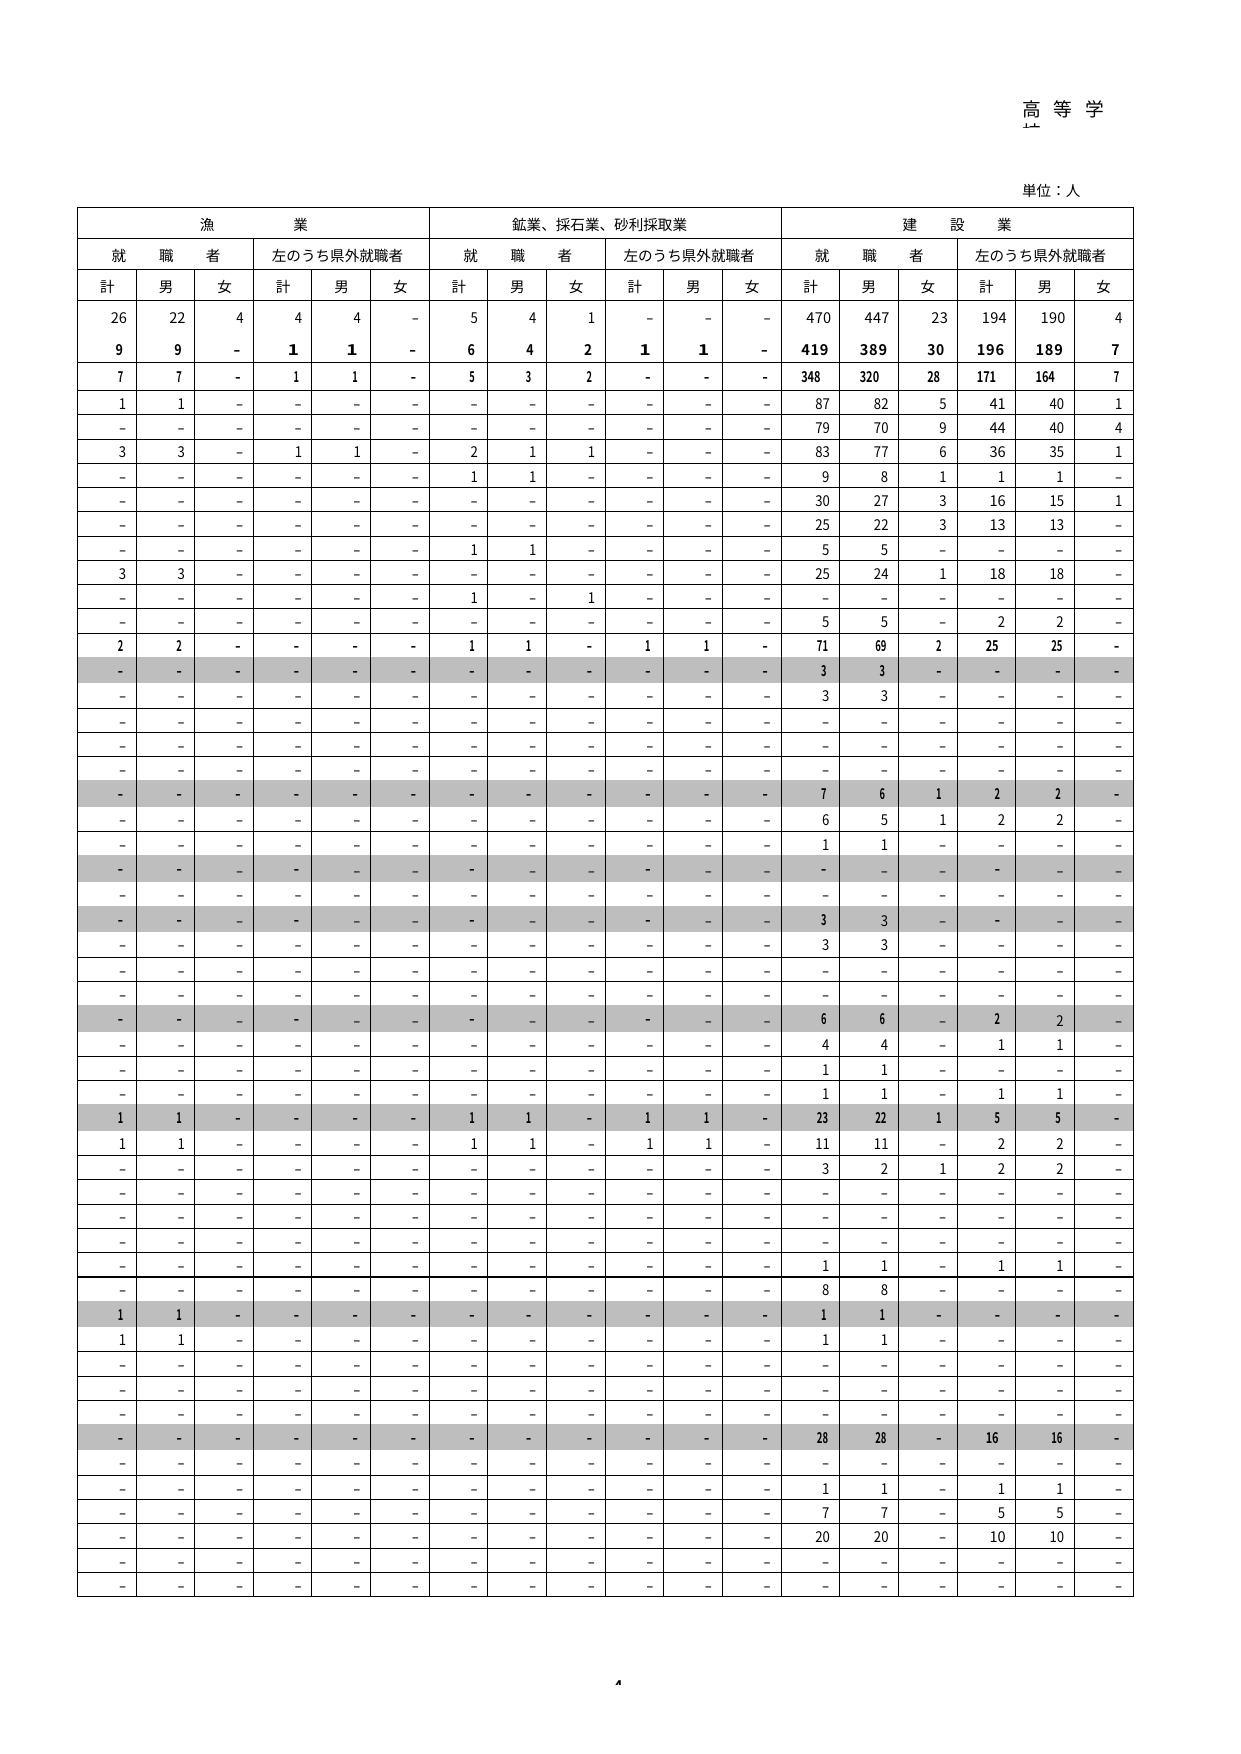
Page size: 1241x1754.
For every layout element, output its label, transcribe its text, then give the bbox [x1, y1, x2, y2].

table_cell 3 [840, 683, 898, 708]
table_cell - [371, 958, 429, 981]
table_cell - [312, 1301, 370, 1327]
table_cell - [430, 1450, 487, 1475]
table_cell - [899, 1081, 957, 1104]
table_cell - [430, 561, 487, 584]
table_cell 1 [958, 1253, 1015, 1276]
table_cell - [137, 1352, 194, 1376]
table_cell - [1016, 1377, 1074, 1400]
table_cell - [254, 882, 311, 906]
table_cell - [254, 1278, 311, 1301]
table_cell - [547, 1032, 605, 1056]
table_cell - [137, 982, 194, 1005]
table_cell 22 [840, 1104, 898, 1131]
table_cell - [1075, 512, 1133, 536]
table_cell - [195, 1253, 253, 1276]
table_cell - [195, 488, 253, 511]
table_cell - [254, 634, 311, 657]
table_cell - [606, 1180, 663, 1203]
table_cell - [430, 906, 487, 932]
table_cell 2 [958, 609, 1015, 633]
table_cell - [78, 1253, 136, 1276]
table_cell 4 7 [1075, 301, 1133, 362]
table_cell - [547, 1476, 605, 1499]
table_cell 1 [782, 1081, 839, 1104]
table_cell 2 [1016, 1156, 1074, 1179]
table_cell - [371, 1401, 429, 1424]
table_cell - [78, 982, 136, 1005]
table_cell 25 [782, 561, 839, 584]
table_cell - [195, 807, 253, 831]
table_cell - [430, 488, 487, 511]
table_cell - [78, 1352, 136, 1376]
table_cell - [547, 1352, 605, 1376]
table_cell - [723, 683, 781, 708]
table_cell 27 [840, 488, 898, 511]
table_cell - [664, 1524, 722, 1548]
table_cell 3 [137, 561, 194, 584]
table_cell - [606, 757, 663, 780]
table_cell - [371, 1476, 429, 1499]
table_cell 36 [958, 440, 1015, 463]
table_cell - [840, 1450, 898, 1475]
table_cell - [1016, 855, 1074, 882]
table_cell - [1075, 780, 1133, 807]
table_cell 4 [782, 1032, 839, 1056]
table_cell - [958, 657, 1015, 683]
table_cell - [664, 932, 722, 957]
table_cell - [723, 1156, 781, 1179]
table_cell - [371, 415, 429, 438]
table_cell - [1016, 906, 1074, 932]
table_cell - [488, 683, 546, 708]
table_cell - [78, 958, 136, 981]
table_cell - [371, 855, 429, 882]
table_cell - [606, 440, 663, 463]
table_cell - [664, 585, 722, 608]
table_cell - [723, 855, 781, 882]
table_cell - [723, 1205, 781, 1228]
table_cell - [782, 1549, 839, 1572]
table_cell - [606, 1253, 663, 1276]
table_cell - [782, 958, 839, 981]
table_cell - [1016, 709, 1074, 732]
table_cell - [254, 757, 311, 780]
table_cell 1 [488, 1131, 546, 1155]
table_cell - [723, 1229, 781, 1252]
table_cell - [312, 1424, 370, 1450]
table_cell - [606, 1524, 663, 1548]
table_cell 1 [840, 1301, 898, 1327]
table_cell 1 [840, 1327, 898, 1351]
table_cell - [547, 1278, 605, 1301]
table_cell - [78, 1377, 136, 1400]
table_cell - [254, 1081, 311, 1104]
table_cell - [958, 537, 1015, 560]
table_cell - [723, 1005, 781, 1032]
table_cell - [723, 1573, 781, 1596]
table_cell 1 [137, 1131, 194, 1155]
table_cell - [606, 1229, 663, 1252]
table_cell 5 [840, 609, 898, 633]
table_cell - [137, 1180, 194, 1203]
table_cell - [312, 1573, 370, 1596]
table_cell - [312, 1476, 370, 1499]
table_cell - [899, 1524, 957, 1548]
table_cell 4 1 [254, 301, 311, 362]
table_cell 5 [430, 363, 487, 390]
table_cell - [195, 585, 253, 608]
table_cell 30 [782, 488, 839, 511]
table_cell - [1075, 1352, 1133, 1376]
table_cell - [606, 882, 663, 906]
table_cell - [488, 415, 546, 438]
table_cell - [1075, 1424, 1133, 1450]
table_cell 28 [899, 363, 957, 390]
table_cell - [488, 391, 546, 414]
table_cell - [137, 683, 194, 708]
table_cell - [782, 982, 839, 1005]
table_cell 82 [840, 391, 898, 414]
table_header 漁 業 [78, 208, 429, 238]
table_cell - [78, 1450, 136, 1475]
table_cell - [723, 982, 781, 1005]
table_cell - [430, 1278, 487, 1301]
table_cell - [547, 1301, 605, 1327]
table_cell - [430, 512, 487, 536]
table_cell - [488, 657, 546, 683]
table_cell 1 [840, 1081, 898, 1104]
table_cell - [664, 1500, 722, 1523]
table_cell - [547, 832, 605, 855]
table_cell - [137, 1081, 194, 1104]
table_cell - [958, 1301, 1015, 1327]
table_cell - [371, 1377, 429, 1400]
table_cell - [371, 1450, 429, 1475]
table_cell - [606, 982, 663, 1005]
table_cell - [488, 488, 546, 511]
table_cell - [371, 1205, 429, 1228]
table_cell 11 [840, 1131, 898, 1155]
table_cell 1 [488, 634, 546, 657]
table_cell - [1075, 464, 1133, 487]
table_cell - [547, 1500, 605, 1523]
table_cell 1 [78, 391, 136, 414]
table_cell - [430, 391, 487, 414]
table_cell - [606, 1005, 663, 1032]
table_cell 190 189 [1016, 301, 1074, 362]
table_cell - [254, 561, 311, 584]
table_cell - [606, 855, 663, 882]
table_cell 2 [1016, 1131, 1074, 1155]
table_cell - [547, 415, 605, 438]
table_cell - [547, 512, 605, 536]
table_cell - [430, 855, 487, 882]
table_cell - [840, 982, 898, 1005]
table_cell - [664, 561, 722, 584]
table_cell - [1016, 1450, 1074, 1475]
table_cell 就 [78, 239, 136, 269]
table_cell - [958, 958, 1015, 981]
table_cell - [723, 1104, 781, 1131]
table_cell - [547, 561, 605, 584]
table_cell - [723, 958, 781, 981]
table_cell - [664, 1057, 722, 1080]
table_cell - [430, 683, 487, 708]
table_cell 5 [840, 537, 898, 560]
table_cell - [488, 1424, 546, 1450]
table_cell - [664, 440, 722, 463]
table_cell - [664, 757, 722, 780]
table_cell 男 [312, 270, 370, 300]
table_cell - [488, 1229, 546, 1252]
table_cell - [547, 1524, 605, 1548]
table_cell - [195, 1229, 253, 1252]
table_cell - [840, 1180, 898, 1203]
table_cell 1 [840, 1057, 898, 1080]
table_cell 1 [958, 1476, 1015, 1499]
table_cell - [312, 1278, 370, 1301]
table_cell - [312, 1229, 370, 1252]
table_cell 1 [430, 537, 487, 560]
table_cell - [312, 391, 370, 414]
table_cell - [78, 464, 136, 487]
table_cell - [723, 1377, 781, 1400]
table_cell - [312, 807, 370, 831]
table_cell 1 [664, 634, 722, 657]
table_cell - [899, 1352, 957, 1376]
table_cell 1 [840, 832, 898, 855]
table_cell - [254, 982, 311, 1005]
table_cell - [488, 1205, 546, 1228]
table_cell - [723, 709, 781, 732]
table_cell - [195, 561, 253, 584]
table_cell 1 [1075, 488, 1133, 511]
table_cell - [312, 512, 370, 536]
table_cell - [195, 906, 253, 932]
table_cell - [195, 958, 253, 981]
table_cell - [254, 906, 311, 932]
table_cell - [371, 561, 429, 584]
table_cell - [488, 609, 546, 633]
table_cell 者 [899, 239, 957, 269]
table_cell - [430, 1377, 487, 1400]
table_cell - [254, 1352, 311, 1376]
table_cell - [195, 1401, 253, 1424]
table_cell - [1016, 882, 1074, 906]
table_cell 171 [958, 363, 1015, 390]
table_cell - [195, 1180, 253, 1203]
table_cell - [488, 1549, 546, 1572]
table_cell - [254, 855, 311, 882]
table_cell - [488, 1450, 546, 1475]
table_cell 9 [899, 415, 957, 438]
table_cell - [723, 363, 781, 390]
table_cell - [547, 982, 605, 1005]
table_cell 計 [430, 270, 487, 300]
table_cell 4 4 [488, 301, 546, 362]
table_cell - [723, 1032, 781, 1056]
table_cell - [1016, 832, 1074, 855]
table_cell 職 [136, 239, 194, 269]
table_cell 18 [958, 561, 1015, 584]
table_cell - [723, 1476, 781, 1499]
table_cell 男 [1016, 270, 1074, 300]
table_cell - [78, 415, 136, 438]
table_cell - [1075, 807, 1133, 831]
table_cell 3 [488, 363, 546, 390]
table_cell - [723, 932, 781, 957]
table_cell - [254, 609, 311, 633]
table_cell - [782, 709, 839, 732]
table_cell 26 9 [78, 301, 136, 362]
table_cell 5 [782, 537, 839, 560]
table_cell - [606, 585, 663, 608]
table_cell - [254, 1057, 311, 1080]
table_cell - [958, 1377, 1015, 1400]
table_cell - [664, 906, 722, 932]
table_cell - [723, 609, 781, 633]
table_cell - [606, 464, 663, 487]
table_cell - [899, 683, 957, 708]
table_cell 就 [782, 239, 840, 269]
table_cell - [488, 561, 546, 584]
table_cell - [488, 1524, 546, 1548]
table_cell - [664, 1352, 722, 1376]
table_cell 1 [840, 1476, 898, 1499]
table_cell - [1075, 855, 1133, 882]
table_cell [525, 239, 546, 269]
table_cell - [1016, 1401, 1074, 1424]
table_cell - [312, 1081, 370, 1104]
table_cell - [137, 1549, 194, 1572]
table_cell - [899, 906, 957, 932]
table_cell - [312, 488, 370, 511]
table_cell - [664, 780, 722, 807]
table_cell 職 [488, 239, 525, 269]
table_cell 1 [664, 1104, 722, 1131]
table_cell - [78, 1549, 136, 1572]
table_cell - [958, 1352, 1015, 1376]
table_cell - [371, 1057, 429, 1080]
table_cell - [547, 780, 605, 807]
table_cell - [488, 882, 546, 906]
table_cell 1 [1075, 391, 1133, 414]
table_cell 23 [782, 1104, 839, 1131]
table_cell - [254, 512, 311, 536]
table_cell - [195, 757, 253, 780]
table_cell 1 [312, 363, 370, 390]
table_cell - [78, 657, 136, 683]
table_cell - [312, 1205, 370, 1228]
table_cell - [78, 757, 136, 780]
table_cell - [254, 832, 311, 855]
table_cell 3 [840, 932, 898, 957]
table_cell - [254, 464, 311, 487]
table_cell 1 [782, 1057, 839, 1080]
table_cell - [78, 1205, 136, 1228]
table_cell - [488, 832, 546, 855]
table_cell - [958, 1450, 1015, 1475]
table_cell 447 389 [840, 301, 898, 362]
table_cell - [137, 733, 194, 756]
table_cell - [195, 1032, 253, 1056]
table_cell 女 [371, 270, 429, 300]
table_cell - [1075, 1253, 1133, 1276]
table_cell - [137, 1573, 194, 1596]
table_cell 1 [899, 1104, 957, 1131]
table_cell - [488, 1327, 546, 1351]
table_cell - [312, 1104, 370, 1131]
table_cell 2 [958, 1131, 1015, 1155]
table_cell 5 [899, 391, 957, 414]
table_cell - [1016, 1180, 1074, 1203]
table_cell 11 [782, 1131, 839, 1155]
table_cell 1 [606, 634, 663, 657]
table_cell - [254, 932, 311, 957]
table_cell 320 [840, 363, 898, 390]
table_cell - [1016, 1229, 1074, 1252]
table_cell - [371, 440, 429, 463]
table_header [923, 208, 948, 238]
table_cell - [254, 1450, 311, 1475]
table_cell - [78, 882, 136, 906]
table_cell - [899, 1205, 957, 1228]
table_cell - [723, 391, 781, 414]
table_cell - [195, 1131, 253, 1155]
table_cell - [137, 1500, 194, 1523]
table_cell - [782, 757, 839, 780]
table_cell - [723, 807, 781, 831]
table_cell 1 [1016, 464, 1074, 487]
table_cell - [430, 415, 487, 438]
table_cell - [664, 512, 722, 536]
table_cell 女 [1075, 270, 1133, 300]
table_cell 7 [137, 363, 194, 390]
table_cell - [899, 1278, 957, 1301]
table_cell - [547, 1131, 605, 1155]
table_cell 8 [782, 1278, 839, 1301]
table_cell - [312, 906, 370, 932]
table_cell 7 [840, 1500, 898, 1523]
table_cell - [488, 1156, 546, 1179]
table_cell - [371, 709, 429, 732]
table_cell - [606, 807, 663, 831]
table_cell - [664, 1549, 722, 1572]
table_cell - [488, 906, 546, 932]
table_cell - [78, 1573, 136, 1596]
table_cell - [195, 1424, 253, 1450]
table_cell - [958, 1278, 1015, 1301]
table_cell - [1016, 1057, 1074, 1080]
table_cell - [664, 415, 722, 438]
table_cell 1 [1016, 1253, 1074, 1276]
table_cell - [137, 1156, 194, 1179]
table_cell - [723, 780, 781, 807]
table_cell - [899, 1549, 957, 1572]
table_cell - [723, 906, 781, 932]
table_cell - [782, 1450, 839, 1475]
table_cell 女 [899, 270, 957, 300]
table_cell - [371, 1500, 429, 1523]
table_cell 77 [840, 440, 898, 463]
table_cell - [488, 1081, 546, 1104]
table_cell - [312, 855, 370, 882]
table_cell - [371, 906, 429, 932]
table_cell 3 [137, 440, 194, 463]
table_cell - [606, 391, 663, 414]
table_cell - [312, 537, 370, 560]
table_cell 1 [782, 832, 839, 855]
table_cell 70 [840, 415, 898, 438]
table_cell - [78, 807, 136, 831]
table_cell - [664, 1205, 722, 1228]
table_cell - [606, 733, 663, 756]
table_cell 40 [1016, 391, 1074, 414]
table_cell - [78, 1424, 136, 1450]
table_cell - [137, 1450, 194, 1475]
table_cell - [488, 1377, 546, 1400]
table_cell 41 [958, 391, 1015, 414]
table_cell 左のうち県外就職者 [958, 239, 1133, 269]
table_cell 1 [899, 780, 957, 807]
table_cell - [547, 1450, 605, 1475]
table_cell - [195, 709, 253, 732]
table_cell - [137, 1377, 194, 1400]
table_cell - [488, 1057, 546, 1080]
table_cell 15 [1016, 488, 1074, 511]
table_cell 164 [1016, 363, 1074, 390]
table_cell - [547, 1156, 605, 1179]
table_cell 13 [958, 512, 1015, 536]
table_cell - [78, 1081, 136, 1104]
table_cell - [137, 1424, 194, 1450]
table_cell - [254, 733, 311, 756]
table_cell - [254, 1205, 311, 1228]
table_cell - [606, 537, 663, 560]
table_cell - [195, 1377, 253, 1400]
table_cell - [840, 1352, 898, 1376]
table_cell 1 [782, 1301, 839, 1327]
table_cell 83 [782, 440, 839, 463]
table_cell - [78, 780, 136, 807]
table_cell 左のうち県外就職者 [606, 239, 781, 269]
table_cell - [840, 585, 898, 608]
table_cell - [78, 585, 136, 608]
table_cell 6 [840, 780, 898, 807]
table_cell - [137, 1057, 194, 1080]
table_cell 計 [606, 270, 663, 300]
table_cell 1 [78, 1301, 136, 1327]
table_cell - [782, 733, 839, 756]
table_cell - [1075, 609, 1133, 633]
table_cell - [371, 1081, 429, 1104]
table_cell - [137, 1205, 194, 1228]
table_cell - [899, 1180, 957, 1203]
table_cell - [664, 709, 722, 732]
table_cell - [312, 1524, 370, 1548]
table_cell - [899, 1327, 957, 1351]
table_cell - [371, 391, 429, 414]
table_cell - [254, 1301, 311, 1327]
table_cell - [488, 780, 546, 807]
table_cell 計 [782, 270, 839, 300]
table_cell - [958, 906, 1015, 932]
table_cell - [606, 1057, 663, 1080]
table_cell - [312, 1253, 370, 1276]
table_cell - [899, 1229, 957, 1252]
table_cell - [488, 1253, 546, 1276]
table_cell - [782, 585, 839, 608]
table_cell - [958, 709, 1015, 732]
table_cell - [723, 1352, 781, 1376]
table_cell 計 [958, 270, 1015, 300]
table_cell 2 [958, 780, 1015, 807]
table_header 鉱業、採石業、砂利採取業 [430, 208, 781, 238]
table_cell - [606, 1424, 663, 1450]
table_cell - [547, 1081, 605, 1104]
table_cell - [254, 537, 311, 560]
table_cell - [723, 757, 781, 780]
table_cell - [1075, 1057, 1133, 1080]
table_cell - [1075, 1450, 1133, 1475]
table_cell - [488, 1180, 546, 1203]
table_cell 2 [958, 1156, 1015, 1179]
table_cell 18 [1016, 561, 1074, 584]
table_cell - [606, 1450, 663, 1475]
table_cell - [137, 1253, 194, 1276]
table_cell - [430, 1005, 487, 1032]
table_cell - [1016, 537, 1074, 560]
table_cell - [606, 780, 663, 807]
table_cell 348 [782, 363, 839, 390]
table_cell - [312, 657, 370, 683]
table_cell 87 [782, 391, 839, 414]
table_cell - [254, 1500, 311, 1523]
table_cell - [723, 440, 781, 463]
table_cell - [547, 906, 605, 932]
table_cell 1 [782, 1253, 839, 1276]
table_cell - [254, 1549, 311, 1572]
table_cell - [488, 709, 546, 732]
table_cell 1 [899, 464, 957, 487]
table_cell 2 [899, 634, 957, 657]
table_cell - [664, 657, 722, 683]
table_cell - [371, 1524, 429, 1548]
table_cell 女 [195, 270, 253, 300]
table_cell - [78, 1057, 136, 1080]
table_cell - [664, 1573, 722, 1596]
table_cell 10 [958, 1524, 1015, 1548]
table_cell - [547, 464, 605, 487]
table_cell 6 [782, 807, 839, 831]
table_cell - [488, 1573, 546, 1596]
table_cell - [899, 1005, 957, 1032]
table_cell - [664, 958, 722, 981]
table_cell - [254, 657, 311, 683]
table_cell - [547, 609, 605, 633]
table_cell 25 [782, 512, 839, 536]
table_cell - [137, 757, 194, 780]
table_cell - [664, 609, 722, 633]
table_cell - - [371, 301, 429, 362]
table_cell 1 [312, 440, 370, 463]
table_cell - [723, 1524, 781, 1548]
table_cell 1 [78, 1104, 136, 1131]
table_cell - [664, 1229, 722, 1252]
table_cell - [782, 1377, 839, 1400]
table_cell - [371, 1156, 429, 1179]
table_cell - [958, 1327, 1015, 1351]
table_cell - [371, 1229, 429, 1252]
table_cell - [899, 1301, 957, 1327]
table_cell 2 [430, 440, 487, 463]
table_cell - [78, 1401, 136, 1424]
table_cell - [606, 1549, 663, 1572]
table_cell - [430, 832, 487, 855]
table_cell 4 - [195, 301, 253, 362]
table_cell - [547, 733, 605, 756]
table_cell - [430, 1032, 487, 1056]
table_cell - [899, 882, 957, 906]
table_cell - [137, 807, 194, 831]
table_cell - [664, 391, 722, 414]
table_cell - [547, 882, 605, 906]
table_header 建 [782, 208, 922, 238]
table_cell - [723, 585, 781, 608]
table_cell - [78, 1524, 136, 1548]
table_cell - [1075, 1524, 1133, 1548]
table_cell - [664, 1278, 722, 1301]
table_cell - [782, 1352, 839, 1376]
table_cell - [312, 1057, 370, 1080]
table_cell - [664, 1156, 722, 1179]
table_cell - [488, 932, 546, 957]
table_cell - [782, 1205, 839, 1228]
table_cell 1 [840, 1253, 898, 1276]
table_cell - [371, 1180, 429, 1203]
table_cell - 1 [664, 301, 722, 362]
table_cell - [312, 415, 370, 438]
table_cell - [430, 757, 487, 780]
text 単位：人 [64, 180, 1080, 201]
table_cell 7 [782, 1500, 839, 1523]
table_cell - [195, 363, 253, 390]
table_cell - [958, 1573, 1015, 1596]
table_cell - [78, 609, 136, 633]
table_cell - [195, 1156, 253, 1179]
table_cell - [899, 1424, 957, 1450]
table_cell - [899, 757, 957, 780]
table_cell 69 [840, 634, 898, 657]
table_cell - [371, 1104, 429, 1131]
table_cell 7 [78, 363, 136, 390]
table_cell - [1016, 1573, 1074, 1596]
table_cell - [899, 657, 957, 683]
table_cell - [723, 1549, 781, 1572]
table_cell 470 419 [782, 301, 839, 362]
table_cell - [664, 1377, 722, 1400]
table_cell - [664, 733, 722, 756]
table_cell - [1075, 1229, 1133, 1252]
table_cell - [840, 855, 898, 882]
table_cell - [899, 932, 957, 957]
table_cell - [488, 855, 546, 882]
table_cell - [606, 932, 663, 957]
table_cell - [137, 488, 194, 511]
table_cell - [606, 1352, 663, 1376]
table_cell - [312, 1032, 370, 1056]
table_cell - [430, 1549, 487, 1572]
table_cell - [1016, 958, 1074, 981]
table_cell - [606, 1476, 663, 1499]
table_cell - [312, 1180, 370, 1203]
table_cell - [195, 634, 253, 657]
table_cell - [371, 1573, 429, 1596]
table_cell - [1075, 932, 1133, 957]
table_cell - [254, 1476, 311, 1499]
table_cell - [606, 363, 663, 390]
table_cell 1 [488, 464, 546, 487]
table_cell - [547, 391, 605, 414]
table_cell - [606, 1301, 663, 1327]
table_cell - [1016, 1205, 1074, 1228]
table_cell - [371, 657, 429, 683]
table_cell - [195, 832, 253, 855]
table_cell - [664, 464, 722, 487]
table_cell - [899, 585, 957, 608]
table_cell - [723, 1278, 781, 1301]
table_cell 男 [664, 270, 722, 300]
table_cell - [664, 1401, 722, 1424]
table_cell - [312, 1131, 370, 1155]
table_cell - [137, 1278, 194, 1301]
table_cell - [723, 488, 781, 511]
table_cell - [430, 1476, 487, 1499]
table_cell - [195, 733, 253, 756]
table_cell - [723, 1301, 781, 1327]
table_cell 5 [958, 1104, 1015, 1131]
table_cell - [664, 1081, 722, 1104]
table_cell - [547, 488, 605, 511]
table_cell - [371, 1131, 429, 1155]
table_cell - [254, 1005, 311, 1032]
table_cell - [958, 1205, 1015, 1228]
table_cell - [488, 982, 546, 1005]
table_cell 2 [137, 634, 194, 657]
table_cell - [1016, 683, 1074, 708]
table_cell 7 [1075, 363, 1133, 390]
table_cell - [664, 1005, 722, 1032]
table_cell - [958, 683, 1015, 708]
table_cell - [137, 882, 194, 906]
table_cell - [1075, 1377, 1133, 1400]
table_cell - [195, 609, 253, 633]
table_cell - [664, 1253, 722, 1276]
table_cell - [371, 882, 429, 906]
table_cell - [1016, 1301, 1074, 1327]
table_cell - [723, 1500, 781, 1523]
table_cell - [430, 1524, 487, 1548]
table_cell - [606, 561, 663, 584]
table_cell - [664, 882, 722, 906]
table_cell - [1075, 733, 1133, 756]
table_cell - [137, 512, 194, 536]
table_cell - [371, 363, 429, 390]
table_cell 3 [840, 657, 898, 683]
table_cell 8 [840, 1278, 898, 1301]
table_cell 3 [78, 561, 136, 584]
table_cell - [547, 683, 605, 708]
table_cell - [899, 733, 957, 756]
table_cell - [430, 958, 487, 981]
table_cell - [1016, 585, 1074, 608]
table_cell - [723, 1401, 781, 1424]
table_cell - [78, 832, 136, 855]
table_cell 3 [840, 906, 898, 932]
table_cell 1 [254, 363, 311, 390]
table_cell - [1075, 1500, 1133, 1523]
table_cell 24 [840, 561, 898, 584]
table_cell - [664, 537, 722, 560]
table_header 設 [948, 208, 971, 238]
table_cell 者 [546, 239, 605, 269]
table_cell - [782, 1401, 839, 1424]
table_cell - [899, 1032, 957, 1056]
table_cell - [371, 780, 429, 807]
table_cell - [899, 537, 957, 560]
table_cell - [958, 733, 1015, 756]
table_cell - [78, 733, 136, 756]
table_cell - [430, 1301, 487, 1327]
table_cell - [488, 1401, 546, 1424]
table_cell - [958, 1229, 1015, 1252]
table_cell - [958, 757, 1015, 780]
table_cell - [723, 1081, 781, 1104]
table_cell - [195, 683, 253, 708]
table_cell - [430, 1229, 487, 1252]
table_cell - - [723, 301, 781, 362]
table_cell - [254, 683, 311, 708]
table_cell - [664, 982, 722, 1005]
table_cell - [78, 1500, 136, 1523]
table_cell - [664, 1424, 722, 1450]
table_cell - [254, 1104, 311, 1131]
table_cell 1 [958, 1081, 1015, 1104]
table_cell - [195, 1005, 253, 1032]
table_cell 10 [1016, 1524, 1074, 1548]
table_cell - [1016, 733, 1074, 756]
table_cell - [899, 1500, 957, 1523]
table_cell - [1075, 709, 1133, 732]
table_cell - [488, 1352, 546, 1376]
table_cell - [606, 1081, 663, 1104]
table_cell - [840, 709, 898, 732]
table_cell - [371, 1278, 429, 1301]
table_cell 7 [782, 780, 839, 807]
table_cell 1 [488, 537, 546, 560]
table_cell 5 6 [430, 301, 487, 362]
table_cell - [547, 1549, 605, 1572]
table_cell - [547, 807, 605, 831]
table_cell 2 [840, 1156, 898, 1179]
table_cell 4 1 [312, 301, 370, 362]
table_cell 6 [782, 1005, 839, 1032]
table_cell - [782, 882, 839, 906]
table_cell - [78, 1278, 136, 1301]
table_cell - [1075, 683, 1133, 708]
table_cell - [430, 1424, 487, 1450]
table_cell - [1075, 1131, 1133, 1155]
table_cell - [840, 1549, 898, 1572]
table_cell 1 [547, 585, 605, 608]
table_cell - [488, 807, 546, 831]
table_cell - [195, 512, 253, 536]
table_cell - [1075, 657, 1133, 683]
table_cell - [547, 1180, 605, 1203]
table_cell - [312, 709, 370, 732]
table_cell - [137, 932, 194, 957]
table_cell - [723, 512, 781, 536]
table_cell - [195, 1104, 253, 1131]
table_cell - [371, 757, 429, 780]
table_cell - [547, 1229, 605, 1252]
table_cell - [195, 1476, 253, 1499]
table_cell 1 [78, 1327, 136, 1351]
table_cell 1 [430, 634, 487, 657]
table_cell 4 [840, 1032, 898, 1056]
table_cell 1 [782, 1476, 839, 1499]
table_cell - [1075, 1301, 1133, 1327]
table_cell - [254, 958, 311, 981]
table_cell - [254, 585, 311, 608]
table_cell - [195, 415, 253, 438]
table_cell - [606, 906, 663, 932]
table_cell - [195, 882, 253, 906]
table_cell - [958, 1549, 1015, 1572]
table_cell - [254, 1573, 311, 1596]
table_cell - [137, 709, 194, 732]
table_cell - [547, 1205, 605, 1228]
table_cell - [488, 512, 546, 536]
table_cell - [1016, 1327, 1074, 1351]
table_cell 8 [840, 464, 898, 487]
table_cell - [606, 1327, 663, 1351]
table_cell - [1075, 561, 1133, 584]
table_cell - [430, 609, 487, 633]
table_cell - [958, 932, 1015, 957]
table_cell - [547, 1377, 605, 1400]
table_cell - [664, 855, 722, 882]
table_cell 1 [547, 440, 605, 463]
table_cell - [312, 1549, 370, 1572]
table_cell - [958, 1180, 1015, 1203]
table_cell - [1075, 1476, 1133, 1499]
table_cell 28 [782, 1424, 839, 1450]
table_cell - [899, 958, 957, 981]
table_cell - [371, 464, 429, 487]
table_cell 16 [1016, 1424, 1074, 1450]
table_cell - [606, 958, 663, 981]
table_cell - [137, 657, 194, 683]
table_cell - [312, 1352, 370, 1376]
table_cell - [606, 1401, 663, 1424]
table_cell - [606, 1032, 663, 1056]
table_cell - [488, 1278, 546, 1301]
table_cell 13 [1016, 512, 1074, 536]
table_cell - [254, 1401, 311, 1424]
table_cell - [430, 1057, 487, 1080]
table_cell - [254, 1156, 311, 1179]
table_cell 1 [137, 1301, 194, 1327]
table_cell - [899, 1057, 957, 1080]
table_cell - [254, 1229, 311, 1252]
table_cell - [430, 1081, 487, 1104]
table_cell - [723, 1057, 781, 1080]
table_cell - [1075, 537, 1133, 560]
table_cell - [547, 1104, 605, 1131]
table_cell - [254, 1131, 311, 1155]
table_cell - [371, 982, 429, 1005]
table_cell - [547, 1424, 605, 1450]
table_cell 1 [488, 440, 546, 463]
table_cell - [371, 1253, 429, 1276]
table_cell - [137, 832, 194, 855]
table_cell 5 [1016, 1104, 1074, 1131]
table_cell - [137, 855, 194, 882]
table_cell - [840, 1229, 898, 1252]
table_cell - [312, 832, 370, 855]
table_cell 男 [488, 270, 546, 300]
table_cell - [1075, 1549, 1133, 1572]
table_cell - [371, 1005, 429, 1032]
table_cell 194 196 [958, 301, 1015, 362]
table_cell - [958, 982, 1015, 1005]
table_cell - [78, 1156, 136, 1179]
table_cell - [840, 733, 898, 756]
table_cell - [840, 1205, 898, 1228]
table_cell - [1075, 906, 1133, 932]
table_cell - [312, 982, 370, 1005]
table_cell - [137, 1229, 194, 1252]
table_cell 1 [1016, 1476, 1074, 1499]
table_cell - [1075, 1327, 1133, 1351]
table_cell - [1016, 1352, 1074, 1376]
table_cell - [547, 709, 605, 732]
table_cell - [488, 1500, 546, 1523]
table_cell - [1075, 585, 1133, 608]
table_cell - [1016, 982, 1074, 1005]
table_cell - [371, 683, 429, 708]
table_cell - [371, 832, 429, 855]
table_cell 5 [1016, 1500, 1074, 1523]
table_cell - [1016, 757, 1074, 780]
table_cell 2 [1016, 780, 1074, 807]
table_cell - [606, 1573, 663, 1596]
table_cell 22 [840, 512, 898, 536]
table_cell 5 [782, 609, 839, 633]
table_cell - [430, 932, 487, 957]
table_cell - [547, 1253, 605, 1276]
table_cell 35 [1016, 440, 1074, 463]
table_cell - [664, 363, 722, 390]
table_cell - [606, 709, 663, 732]
table_cell - [195, 780, 253, 807]
table_cell 女 [547, 270, 605, 300]
table_cell - [430, 982, 487, 1005]
table_cell - [371, 1032, 429, 1056]
table_cell 6 [840, 1005, 898, 1032]
table_cell - [78, 683, 136, 708]
table_cell - [195, 537, 253, 560]
table_cell - [254, 1377, 311, 1400]
table_cell 1 [1075, 440, 1133, 463]
table_cell - [312, 1005, 370, 1032]
table_cell - [371, 537, 429, 560]
table_cell - [1075, 1205, 1133, 1228]
table_cell - [547, 537, 605, 560]
table_cell - [137, 1476, 194, 1499]
table_cell - [195, 440, 253, 463]
table_cell - [371, 1424, 429, 1450]
table_cell - [606, 488, 663, 511]
table_cell - [1075, 1278, 1133, 1301]
table_cell - [78, 1476, 136, 1499]
table_cell 20 [782, 1524, 839, 1548]
table_cell 職 [840, 239, 898, 269]
table_cell - [371, 1327, 429, 1351]
table_cell 3 [782, 906, 839, 932]
table_cell 3 [899, 512, 957, 536]
table_cell 71 [782, 634, 839, 657]
table_cell - [840, 1573, 898, 1596]
table_cell - [430, 807, 487, 831]
table_cell 男 [137, 270, 194, 300]
table_cell - [488, 1301, 546, 1327]
table_cell - [958, 585, 1015, 608]
table_cell - [606, 512, 663, 536]
table_cell - [312, 1156, 370, 1179]
table_cell - [430, 1327, 487, 1351]
table_cell - [606, 609, 663, 633]
table_cell - [195, 391, 253, 414]
table_cell - [723, 1424, 781, 1450]
table_cell - [1075, 757, 1133, 780]
table_cell - [137, 1032, 194, 1056]
table_cell - [312, 1327, 370, 1351]
table_cell 3 [782, 932, 839, 957]
table_cell - [430, 733, 487, 756]
table_cell - [899, 609, 957, 633]
table_cell 1 [606, 1104, 663, 1131]
table_cell 1 [430, 1104, 487, 1131]
table_cell - [312, 464, 370, 487]
table_cell - [606, 1205, 663, 1228]
table_cell 1 [137, 1104, 194, 1131]
table_cell - [488, 585, 546, 608]
table_cell - [430, 657, 487, 683]
table_cell - [547, 634, 605, 657]
table_cell 79 [782, 415, 839, 438]
table_cell - [78, 488, 136, 511]
table_cell - [1075, 1401, 1133, 1424]
table_cell 25 [1016, 634, 1074, 657]
table_cell - [606, 415, 663, 438]
table_cell 16 [958, 488, 1015, 511]
table_cell 20 [840, 1524, 898, 1548]
table_cell - [723, 1180, 781, 1203]
table_cell - [195, 1524, 253, 1548]
table_cell - [254, 1253, 311, 1276]
table_cell - [723, 1327, 781, 1351]
table_cell 1 [137, 1327, 194, 1351]
table_cell - [547, 1057, 605, 1080]
table_cell 5 [958, 1500, 1015, 1523]
table_cell 1 [958, 1032, 1015, 1056]
table_cell - [1075, 634, 1133, 657]
table_cell - [606, 683, 663, 708]
table_cell - [840, 1377, 898, 1400]
table_cell - [1016, 1278, 1074, 1301]
table_cell - [78, 855, 136, 882]
table_cell - [606, 1500, 663, 1523]
table_cell - [430, 1401, 487, 1424]
table_cell - [899, 1131, 957, 1155]
table_cell - [899, 1573, 957, 1596]
table_cell - [137, 415, 194, 438]
table_cell 1 [1016, 1081, 1074, 1104]
table_cell - [430, 1352, 487, 1376]
table_cell - [606, 832, 663, 855]
table_cell - [1075, 882, 1133, 906]
table_cell - [254, 709, 311, 732]
table_cell - [312, 585, 370, 608]
table_cell - [430, 1253, 487, 1276]
table_cell - [958, 832, 1015, 855]
table_cell - [430, 1180, 487, 1203]
table_cell - [723, 1253, 781, 1276]
table_cell - [254, 415, 311, 438]
table_cell - [371, 807, 429, 831]
table_cell - [254, 1424, 311, 1450]
table_cell - [664, 683, 722, 708]
table_cell 4 [1075, 415, 1133, 438]
table_cell - [371, 932, 429, 957]
table_cell - [840, 958, 898, 981]
table_cell - [547, 1327, 605, 1351]
table_cell 者 [195, 239, 253, 269]
table_cell - [371, 609, 429, 633]
table_header 業 [971, 208, 1133, 238]
table_cell - [312, 609, 370, 633]
table_cell - [1075, 1156, 1133, 1179]
table_cell - [430, 1573, 487, 1596]
table_cell - [664, 807, 722, 831]
table_cell 40 [1016, 415, 1074, 438]
table_cell 計 [78, 270, 136, 300]
table_cell - [371, 585, 429, 608]
table_cell - [547, 855, 605, 882]
table_cell - 1 [606, 301, 663, 362]
table_cell - [78, 1229, 136, 1252]
table_cell - [1016, 657, 1074, 683]
table_cell - [899, 855, 957, 882]
table_cell - [312, 733, 370, 756]
table_cell - [137, 464, 194, 487]
table_cell 男 [840, 270, 898, 300]
table_cell - [312, 683, 370, 708]
table_cell - [899, 982, 957, 1005]
table_cell 1 [137, 391, 194, 414]
table_cell - [958, 1057, 1015, 1080]
table_cell 女 [723, 270, 781, 300]
table_cell - [547, 657, 605, 683]
table_cell - [1016, 932, 1074, 957]
table_cell - [488, 733, 546, 756]
table_cell 2 [1016, 609, 1074, 633]
table_cell - [723, 634, 781, 657]
table_cell - [723, 1131, 781, 1155]
table_cell 1 2 [547, 301, 605, 362]
table_cell - [606, 1377, 663, 1400]
table_cell - [195, 1327, 253, 1351]
table_cell 3 [782, 1156, 839, 1179]
table_cell - [664, 1180, 722, 1203]
table_cell - [488, 1032, 546, 1056]
table_cell - [723, 1450, 781, 1475]
table_cell - [782, 855, 839, 882]
table_cell - [899, 1377, 957, 1400]
table_cell 28 [840, 1424, 898, 1450]
table_cell - [723, 415, 781, 438]
table_cell 1 [958, 464, 1015, 487]
table_cell - [723, 832, 781, 855]
table_cell - [137, 609, 194, 633]
table_cell - [254, 780, 311, 807]
table_cell - [78, 537, 136, 560]
table_cell - [195, 1278, 253, 1301]
table_cell - [958, 855, 1015, 882]
table_cell - [1075, 1573, 1133, 1596]
table_cell - [137, 780, 194, 807]
table_cell - [137, 906, 194, 932]
table_cell 1 [899, 1156, 957, 1179]
table_cell - [723, 464, 781, 487]
table_cell - [78, 1032, 136, 1056]
table_cell - [1075, 1005, 1133, 1032]
table_cell 2 [958, 1005, 1015, 1032]
table_cell 3 [899, 488, 957, 511]
table_cell 就 [430, 239, 488, 269]
table_cell - [371, 733, 429, 756]
table_cell 3 [78, 440, 136, 463]
table_cell - [312, 958, 370, 981]
table_cell - [195, 1205, 253, 1228]
table_cell - [547, 1573, 605, 1596]
table_cell - [137, 958, 194, 981]
table_cell 2 [547, 363, 605, 390]
table_cell 22 9 [137, 301, 194, 362]
table_cell - [195, 1301, 253, 1327]
table_cell - [547, 932, 605, 957]
table_cell - [547, 1005, 605, 1032]
table_cell 1 [899, 807, 957, 831]
table_cell - [254, 807, 311, 831]
table_cell 25 [958, 634, 1015, 657]
table_cell - [312, 1377, 370, 1400]
table_cell - [254, 1524, 311, 1548]
table_cell 1 [664, 1131, 722, 1155]
table_cell - [254, 1327, 311, 1351]
table_cell - [312, 882, 370, 906]
table_cell - [430, 1500, 487, 1523]
table_cell 3 [782, 657, 839, 683]
table_cell - [137, 537, 194, 560]
table_cell - [899, 1401, 957, 1424]
table_cell - [78, 512, 136, 536]
table_cell - [254, 1180, 311, 1203]
table_cell 1 [254, 440, 311, 463]
table_cell - [840, 757, 898, 780]
table_cell - [78, 1005, 136, 1032]
table_cell - [782, 1180, 839, 1203]
table_cell - [312, 634, 370, 657]
table_cell - [371, 634, 429, 657]
table_cell - [547, 958, 605, 981]
table_cell - [1075, 958, 1133, 981]
table_cell - [371, 512, 429, 536]
table_cell - [371, 1352, 429, 1376]
table_cell 2 [958, 807, 1015, 831]
table_cell - [899, 709, 957, 732]
table_cell - [958, 1401, 1015, 1424]
table_cell - [312, 1500, 370, 1523]
table_cell - [195, 657, 253, 683]
table_cell - [430, 780, 487, 807]
table_cell - [1075, 832, 1133, 855]
table_cell - [195, 1057, 253, 1080]
table_cell - [137, 1401, 194, 1424]
table_cell - [899, 1476, 957, 1499]
table_cell - [195, 464, 253, 487]
table_cell - [430, 882, 487, 906]
table_cell 左のうち県外就職者 [254, 239, 429, 269]
table_cell - [312, 780, 370, 807]
table_cell - [312, 1450, 370, 1475]
table_cell 3 [782, 683, 839, 708]
table_cell 1 [78, 1131, 136, 1155]
table_cell 1 [430, 464, 487, 487]
table_cell 1 [1016, 1032, 1074, 1056]
table_cell - [195, 1450, 253, 1475]
table_cell - [195, 982, 253, 1005]
table_cell - [195, 1352, 253, 1376]
table_cell - [958, 882, 1015, 906]
table_cell - [254, 488, 311, 511]
table_cell - [195, 1081, 253, 1104]
table_cell 1 [430, 1131, 487, 1155]
table_cell - [488, 958, 546, 981]
table_cell 1 [488, 1104, 546, 1131]
table_cell - [723, 733, 781, 756]
table_cell - [371, 1549, 429, 1572]
table_cell - [664, 1032, 722, 1056]
table_cell - [1075, 1104, 1133, 1131]
table_cell - [195, 1500, 253, 1523]
table_cell - [664, 1450, 722, 1475]
table_cell - [312, 561, 370, 584]
table_cell - [899, 1450, 957, 1475]
table_cell - [782, 1229, 839, 1252]
table_cell - [606, 657, 663, 683]
table_cell - [664, 1327, 722, 1351]
table_cell 1 [899, 561, 957, 584]
table_cell 5 [840, 807, 898, 831]
table_cell - [723, 882, 781, 906]
table_cell - [606, 1278, 663, 1301]
table_cell - [899, 1253, 957, 1276]
table_cell - [254, 1032, 311, 1056]
table_cell - [195, 1549, 253, 1572]
table_cell - [137, 585, 194, 608]
table_cell - [664, 1301, 722, 1327]
table_cell - [78, 932, 136, 957]
table_cell - [430, 709, 487, 732]
table_cell - [1075, 1081, 1133, 1104]
table_cell 計 [254, 270, 311, 300]
table_cell - [782, 1573, 839, 1596]
table_cell 2 [1016, 807, 1074, 831]
table_cell 2 [78, 634, 136, 657]
table_cell - [1075, 1180, 1133, 1203]
table_cell 16 [958, 1424, 1015, 1450]
table_cell - [1075, 982, 1133, 1005]
table_cell - [254, 391, 311, 414]
table_cell - [1016, 1549, 1074, 1572]
table_cell - [137, 1005, 194, 1032]
table_cell - [723, 657, 781, 683]
table_cell 23 30 [899, 301, 957, 362]
table_cell - [137, 1524, 194, 1548]
table_cell - [840, 882, 898, 906]
table_cell - [488, 757, 546, 780]
table_cell - [195, 855, 253, 882]
table_cell 1 [430, 585, 487, 608]
table_cell 6 [899, 440, 957, 463]
table_cell - [312, 932, 370, 957]
table_cell 1 [606, 1131, 663, 1155]
table_cell - [430, 1205, 487, 1228]
table_cell - [547, 1401, 605, 1424]
table_cell - [195, 1573, 253, 1596]
table_cell 9 [782, 464, 839, 487]
table_cell - [840, 1401, 898, 1424]
table_cell - [430, 1156, 487, 1179]
table_cell 2 [1016, 1005, 1074, 1032]
table_cell - [78, 906, 136, 932]
table_cell - [312, 1401, 370, 1424]
table_cell - [78, 1180, 136, 1203]
table_cell - [78, 709, 136, 732]
table_cell - [664, 832, 722, 855]
table_cell - [664, 1476, 722, 1499]
table_cell - [723, 561, 781, 584]
table_cell - [371, 488, 429, 511]
table_cell 44 [958, 415, 1015, 438]
table_cell 1 [782, 1327, 839, 1351]
table_cell - [723, 537, 781, 560]
table_cell - [547, 757, 605, 780]
table_cell - [664, 488, 722, 511]
table_cell - [606, 1156, 663, 1179]
table_cell - [1075, 1032, 1133, 1056]
table_cell - [195, 932, 253, 957]
table_cell - [488, 1476, 546, 1499]
table_cell - [371, 1301, 429, 1327]
table_cell - [312, 757, 370, 780]
table_cell - [899, 832, 957, 855]
table_cell - [488, 1005, 546, 1032]
